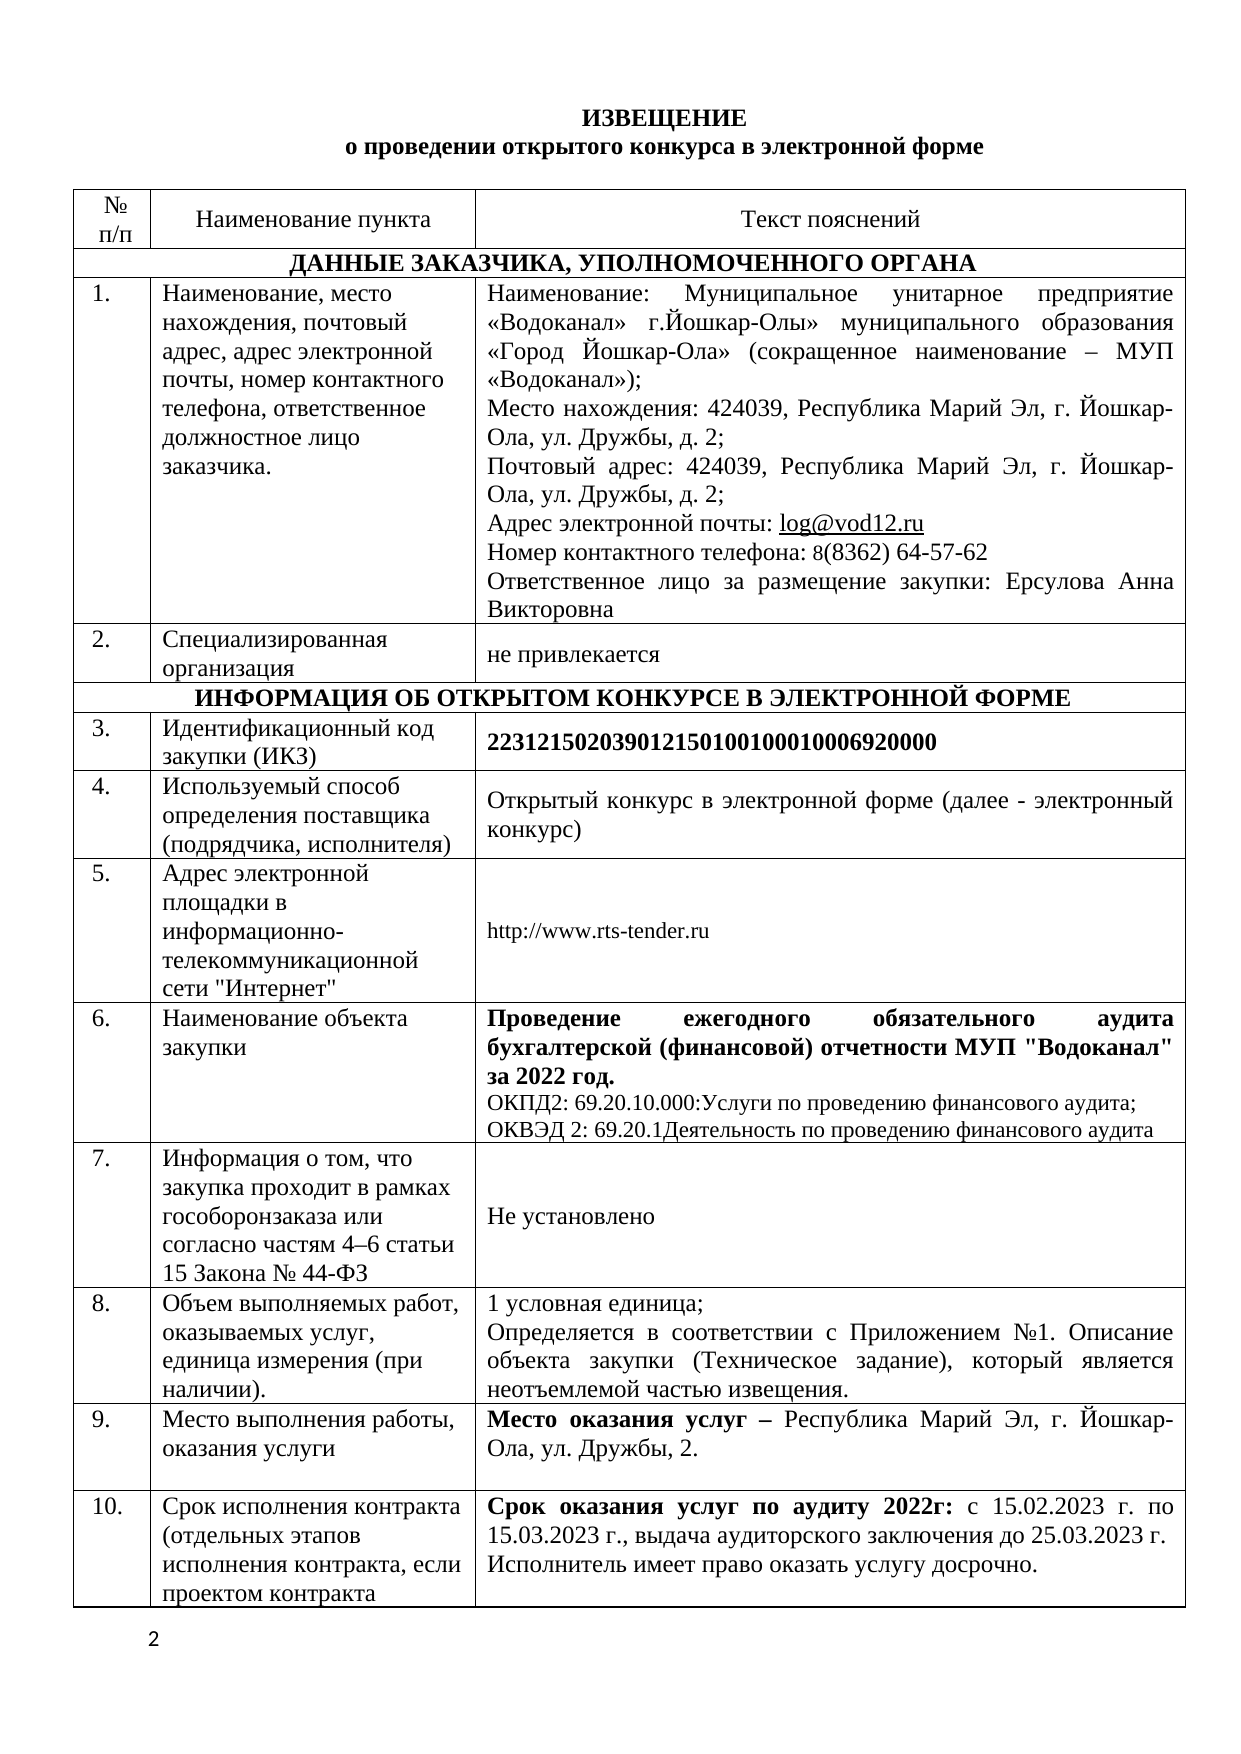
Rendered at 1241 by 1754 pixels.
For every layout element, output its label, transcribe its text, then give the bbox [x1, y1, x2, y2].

table_cell Используемый способ определения поставщика (подрядчика, исполнителя) [151, 771, 475, 857]
table_header № п/п [74, 190, 150, 247]
table_cell Наименование объекта закупки [151, 1003, 475, 1142]
table_cell Объем выполняемых работ, оказываемых услуг, единица измерения (при наличии). [151, 1288, 475, 1403]
table_header Текст пояснений [476, 190, 1185, 247]
table_cell [74, 1491, 150, 1606]
table_cell [74, 1003, 150, 1142]
table_cell ИНФОРМАЦИЯ ОБ ОТКРЫТОМ КОНКУРСЕ В ЭЛЕКТРОННОЙ ФОРМЕ [74, 683, 1185, 712]
table_cell Наименование: Муниципальное унитарное предприятие «Водоканал» г.Йошкар-Олы» муниципального образования «Город Йошкар-Ола» (сокращенное наименование – МУП «Водоканал»); Место нахождения: 424039, Республика Марий Эл, г. Йошкар-Ола, ул. Дружбы, д. 2; Почтовый адрес: 424039, Республика Марий Эл, г. Йошкар-Ола, ул. Дружбы, д. 2; Адрес электронной почты: log@vod12.ru Номер контактного телефона: 8(8362) 64-57-62 Ответственное лицо за размещение закупки: Ерсулова Анна Викторовна [476, 278, 1185, 623]
table_cell [74, 713, 150, 770]
table_cell Информация о том, что закупка проходит в рамках гособоронзаказа или согласно частям 4–6 статьи 15 Закона № 44-ФЗ [151, 1143, 475, 1287]
table_cell [74, 278, 150, 623]
table_cell [74, 1143, 150, 1287]
table_cell Не установлено [476, 1143, 1185, 1287]
table_cell [74, 771, 150, 857]
table_cell Место выполнения работы, оказания услуги [151, 1404, 475, 1490]
table_cell ДАННЫЕ ЗАКАЗЧИКА, УПОЛНОМОЧЕННОГО ОРГАНА [74, 249, 1185, 277]
table_cell [74, 624, 150, 682]
text ИЗВЕЩЕНИЕ [148, 103, 1181, 131]
text о проведении открытого конкурса в электронной форме [148, 131, 1181, 160]
table_cell не привлекается [476, 624, 1185, 682]
table_cell Наименование, место нахождения, почтовый адрес, адрес электронной почты, номер контактного телефона, ответственное должностное лицо заказчика. [151, 278, 475, 623]
table_cell Открытый конкурс в электронной форме (далее - электронный конкурс) [476, 771, 1185, 857]
table_cell Место оказания услуг – Республика Марий Эл, г. Йошкар-Ола, ул. Дружбы, 2. [476, 1404, 1185, 1490]
table_cell 223121502039012150100100010006920000 [476, 713, 1185, 770]
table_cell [151, 1491, 475, 1606]
table_cell Адрес электронной площадки в информационно-телекоммуникационной сети "Интернет" [151, 859, 475, 1002]
table_cell Проведение ежегодного обязательного аудита бухгалтерской (финансовой) отчетности МУП "Водоканал" за 2022 год. ОКПД2: 69.20.10.000:Услуги по проведению финансового аудита; ОКВЭД 2: 69.20.1Деятельность по проведению финансового аудита [476, 1003, 1185, 1142]
table_cell [74, 1404, 150, 1490]
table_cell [476, 1491, 1185, 1606]
table_cell 1 условная единица; Определяется в соответствии с Приложением №1. Описание объекта закупки (Техническое задание), который является неотъемлемой частью извещения. [476, 1288, 1185, 1403]
table_cell Специализированная организация [151, 624, 475, 682]
table_cell [74, 1288, 150, 1403]
table_cell [74, 859, 150, 1002]
table_cell http://www.rts-tender.ru [476, 859, 1185, 1002]
table_header Наименование пункта [151, 190, 475, 247]
table_cell Идентификационный код закупки (ИКЗ) [151, 713, 475, 770]
